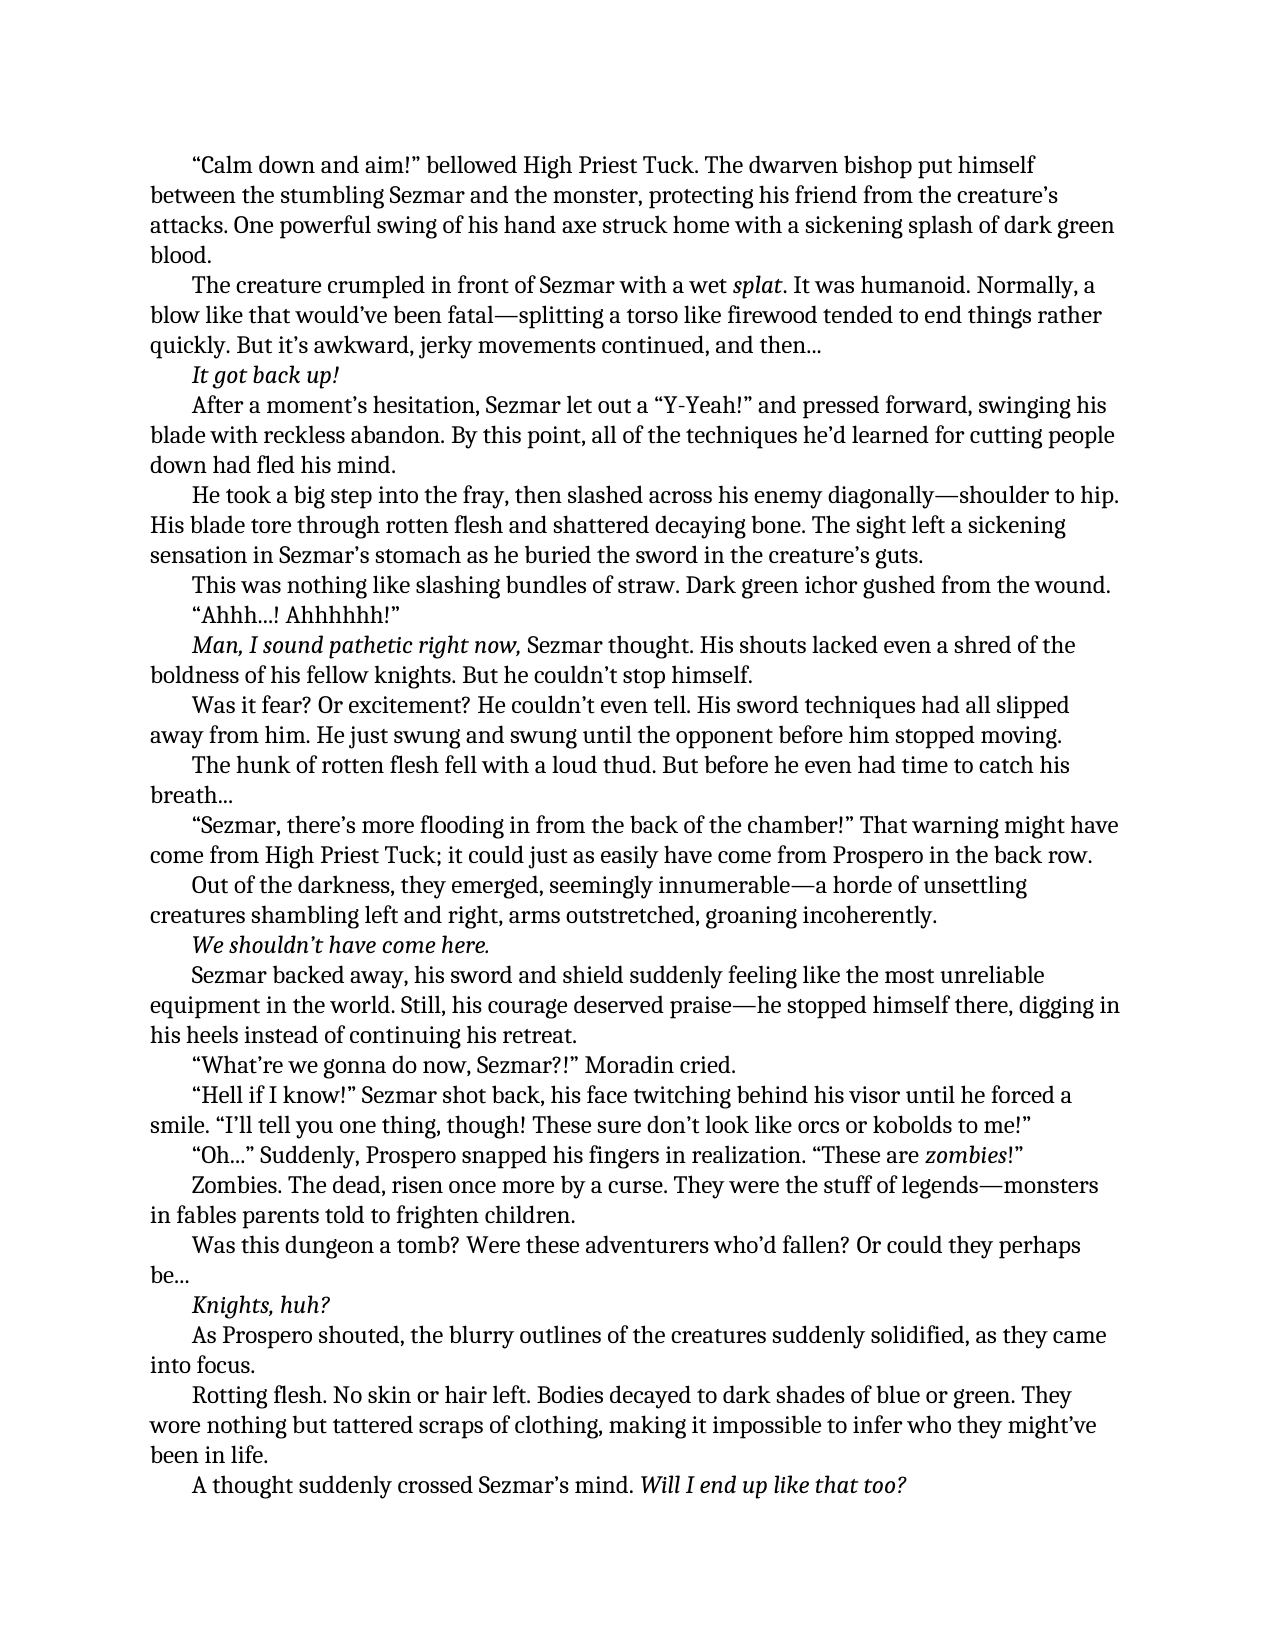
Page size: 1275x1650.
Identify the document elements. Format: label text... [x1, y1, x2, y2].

text After a moment’s hesitation, Sezmar let out a “Y-Yeah!” and pressed forward, swinging his blade with reckless abandon. By this point, all of the techniques he’d learned for cutting people down had fled his mind. [150, 390, 1125, 480]
text Knights, huh? [150, 1290, 1125, 1320]
text It got back up! [150, 360, 1125, 390]
text “Ahhh...! Ahhhhhh!” [150, 600, 1125, 630]
text “Calm down and aim!” bellowed High Priest Tuck. The dwarven bishop put himself between the stumbling Sezmar and the monster, protecting his friend from the creature’s attacks. One powerful swing of his hand axe struck home with a sickening splash of dark green blood. [150, 150, 1125, 270]
text As Prospero shouted, the blurry outlines of the creatures suddenly solidified, as they came into focus. [150, 1320, 1125, 1380]
text The creature crumpled in front of Sezmar with a wet splat. It was humanoid. Normally, a blow like that would’ve been fatal—splitting a torso like firewood tended to end things rather quickly. But it’s awkward, jerky movements continued, and then... [150, 270, 1125, 360]
text “Sezmar, there’s more flooding in from the back of the chamber!” That warning might have come from High Priest Tuck; it could just as easily have come from Prospero in the back row. [150, 810, 1125, 870]
text Man, I sound pathetic right now, Sezmar thought. His shouts lacked even a shred of the boldness of his fellow knights. But he couldn’t stop himself. [150, 630, 1125, 690]
text A thought suddenly crossed Sezmar’s mind. Will I end up like that too? [150, 1470, 1125, 1500]
text “Oh...” Suddenly, Prospero snapped his fingers in realization. “These are zombies!” [150, 1140, 1125, 1170]
text Sezmar backed away, his sword and shield suddenly feeling like the most unreliable equipment in the world. Still, his courage deserved praise—he stopped himself there, digging in his heels instead of continuing his retreat. [150, 960, 1125, 1050]
text “Hell if I know!” Sezmar shot back, his face twitching behind his visor until he forced a smile. “I’ll tell you one thing, though! These sure don’t look like orcs or kobolds to me!” [150, 1080, 1125, 1140]
text Zombies. The dead, risen once more by a curse. They were the stuff of legends—monsters in fables parents told to frighten children. [150, 1170, 1125, 1230]
text Was it fear? Or excitement? He couldn’t even tell. His sword techniques had all slipped away from him. He just swung and swung until the opponent before him stopped moving. [150, 690, 1125, 750]
text Out of the darkness, they emerged, seemingly innumerable—a horde of unsettling creatures shambling left and right, arms outstretched, groaning incoherently. [150, 870, 1125, 930]
text This was nothing like slashing bundles of straw. Dark green ichor gushed from the wound. [150, 570, 1125, 600]
text He took a big step into the fray, then slashed across his enemy diagonally—shoulder to hip. His blade tore through rotten flesh and shattered decaying bone. The sight left a sickening sensation in Sezmar’s stomach as he buried the sword in the creature’s guts. [150, 480, 1125, 570]
text Was this dungeon a tomb? Were these adventurers who’d fallen? Or could they perhaps be... [150, 1230, 1125, 1290]
text We shouldn’t have come here. [150, 930, 1125, 960]
text The hunk of rotten flesh fell with a loud thud. But before he even had time to catch his breath... [150, 750, 1125, 810]
text “What’re we gonna do now, Sezmar?!” Moradin cried. [150, 1050, 1125, 1080]
text Rotting flesh. No skin or hair left. Bodies decayed to dark shades of blue or green. They wore nothing but tattered scraps of clothing, making it impossible to infer who they might’ve been in life. [150, 1380, 1125, 1470]
